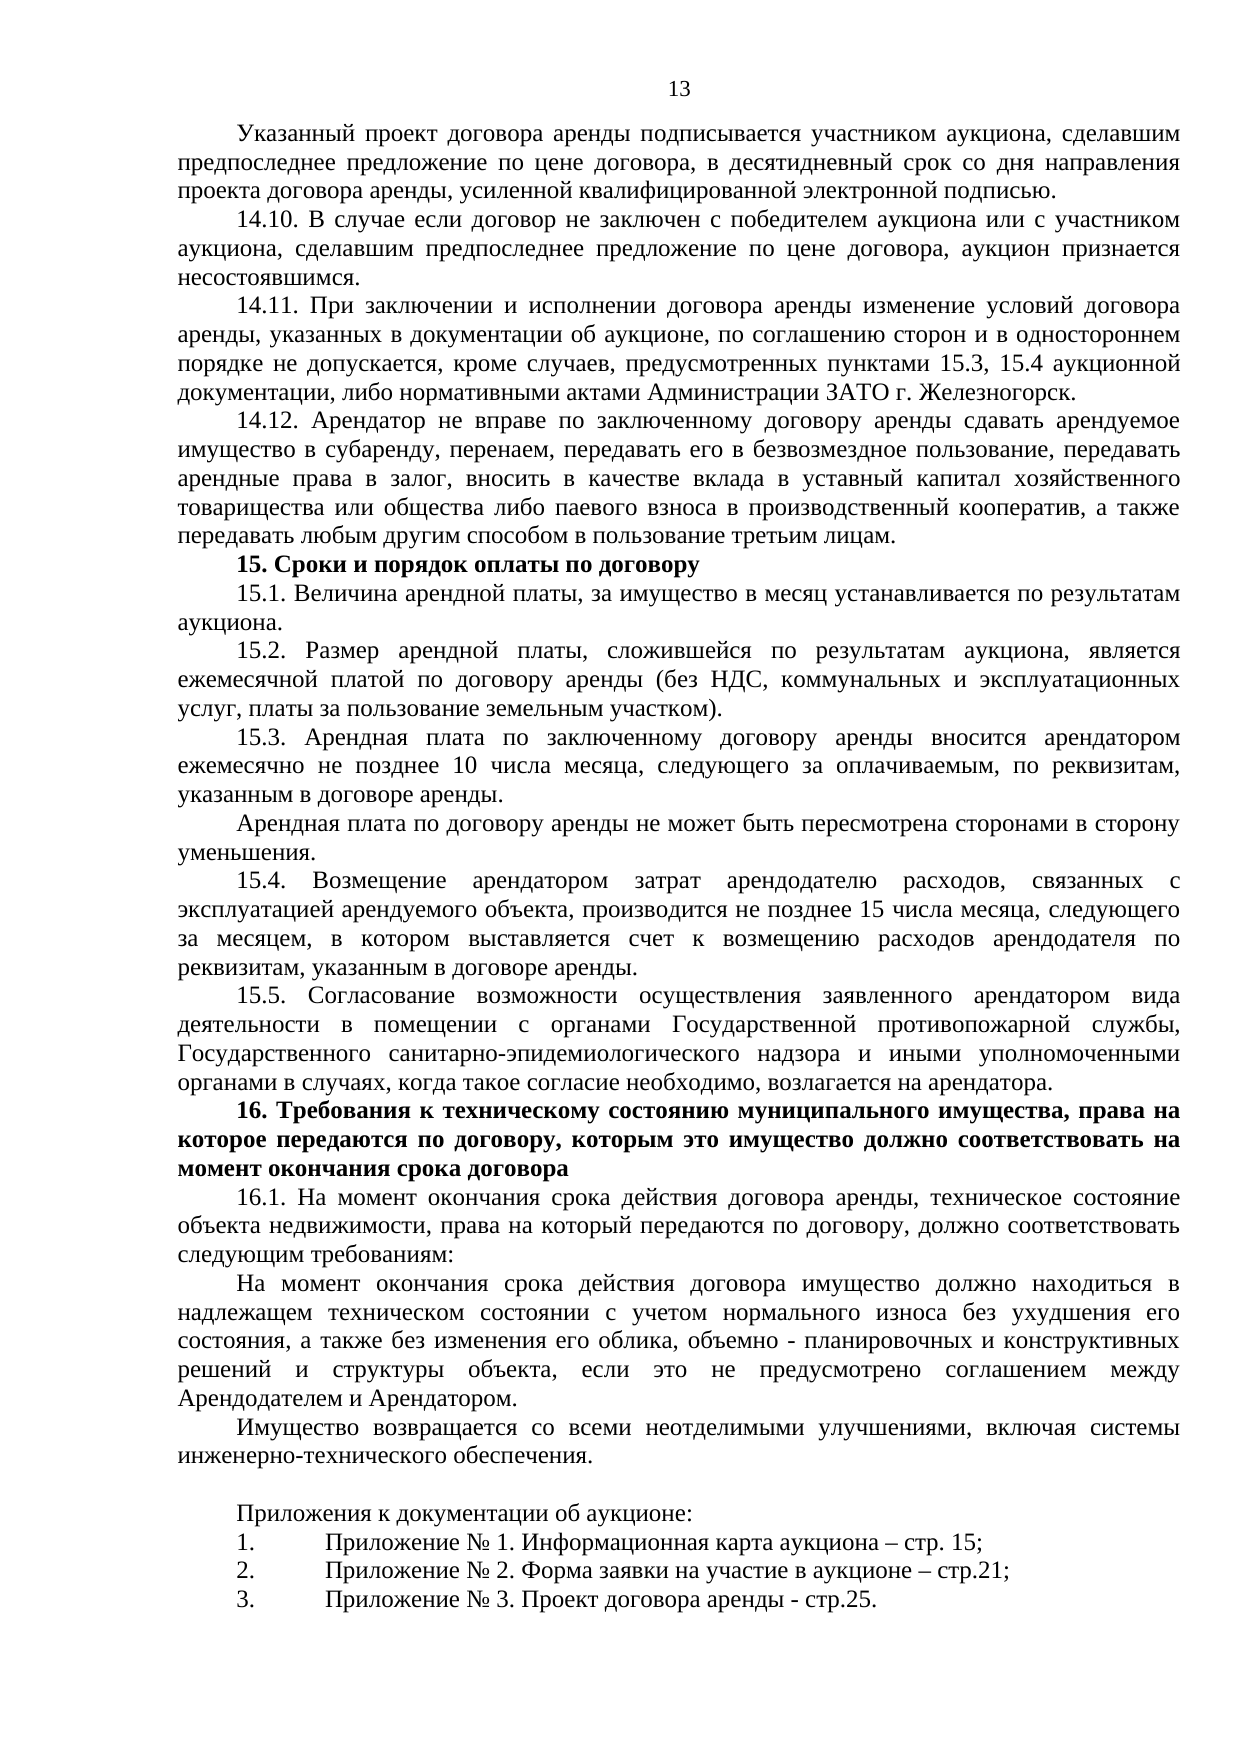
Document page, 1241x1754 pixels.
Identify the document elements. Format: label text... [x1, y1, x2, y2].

list Приложение № 2. Форма заявки на участие в аукционе – стр.21; [177, 1556, 1181, 1584]
text 15.4. Возмещение арендатором затрат арендодателю расходов, связанных с эксплуатацией арендуемого объекта, производится не позднее 15 числа месяца, следующего за месяцем, в котором выставляется счет к возмещению расходов арендодателя по реквизитам, указанным в договоре аренды. [177, 866, 1181, 981]
text 15.3. Арендная плата по заключенному договору аренды вносится арендатором ежемесячно не позднее 10 числа месяца, следующего за оплачиваемым, по реквизитам, указанным в договоре аренды. [177, 722, 1181, 808]
text 15.1. Величина арендной платы, за имущество в месяц устанавливается по результатам аукциона. [177, 578, 1181, 636]
text На момент окончания срока действия договора имущество должно находиться в надлежащем техническом состоянии с учетом нормального износа без ухудшения его состояния, а также без изменения его облика, объемно - планировочных и конструктивных решений и структуры объекта, если это не предусмотрено соглашением между Арендодателем и Арендатором. [177, 1268, 1181, 1412]
text 16.1. На момент окончания срока действия договора аренды, техническое состояние объекта недвижимости, права на который передаются по договору, должно соответствовать следующим требованиям: [177, 1182, 1181, 1268]
text 14.11. При заключении и исполнении договора аренды изменение условий договора аренды, указанных в документации об аукционе, по соглашению сторон и в одностороннем порядке не допускается, кроме случаев, предусмотренных пунктами 15.3, 15.4 аукционной документации, либо нормативными актами Администрации ЗАТО г. Железногорск. [177, 291, 1181, 406]
text Указанный проект договора аренды подписывается участником аукциона, сделавшим предпоследнее предложение по цене договора, в десятидневный срок со дня направления проекта договора аренды, усиленной квалифицированной электронной подписью. [177, 118, 1181, 204]
list Приложение № 3. Проект договора аренды - стр.25. [177, 1584, 1181, 1613]
text 15.2. Размер арендной платы, сложившейся по результатам аукциона, является ежемесячной платой по договору аренды (без НДС, коммунальных и эксплуатационных услуг, платы за пользование земельным участком). [177, 636, 1181, 722]
text Арендная плата по договору аренды не может быть пересмотрена сторонами в сторону уменьшения. [177, 808, 1181, 866]
text Приложения к документации об аукционе: [177, 1498, 1181, 1527]
list Приложение № 1. Информационная карта аукциона – стр. 15; [177, 1527, 1181, 1556]
text 14.10. В случае если договор не заключен с победителем аукциона или с участником аукциона, сделавшим предпоследнее предложение по цене договора, аукцион признается несостоявшимся. [177, 204, 1181, 291]
text 15. Сроки и порядок оплаты по договору [177, 549, 1181, 578]
text 16. Требования к техническому состоянию муниципального имущества, права на которое передаются по договору, которым это имущество должно соответствовать на момент окончания срока договора [177, 1096, 1181, 1182]
text Имущество возвращается со всеми неотделимыми улучшениями, включая системы инженерно-технического обеспечения. [177, 1412, 1181, 1469]
text 14.12. Арендатор не вправе по заключенному договору аренды сдавать арендуемое имущество в субаренду, перенаем, передавать его в безвозмездное пользование, передавать арендные права в залог, вносить в качестве вклада в уставный капитал хозяйственного товарищества или общества либо паевого взноса в производственный кооператив, а также передавать любым другим способом в пользование третьим лицам. [177, 406, 1181, 549]
text 15.5. Согласование возможности осуществления заявленного арендатором вида деятельности в помещении с органами Государственной противопожарной службы, Государственного санитарно-эпидемиологического надзора и иными уполномоченными органами в случаях, когда такое согласие необходимо, возлагается на арендатора. [177, 981, 1181, 1096]
